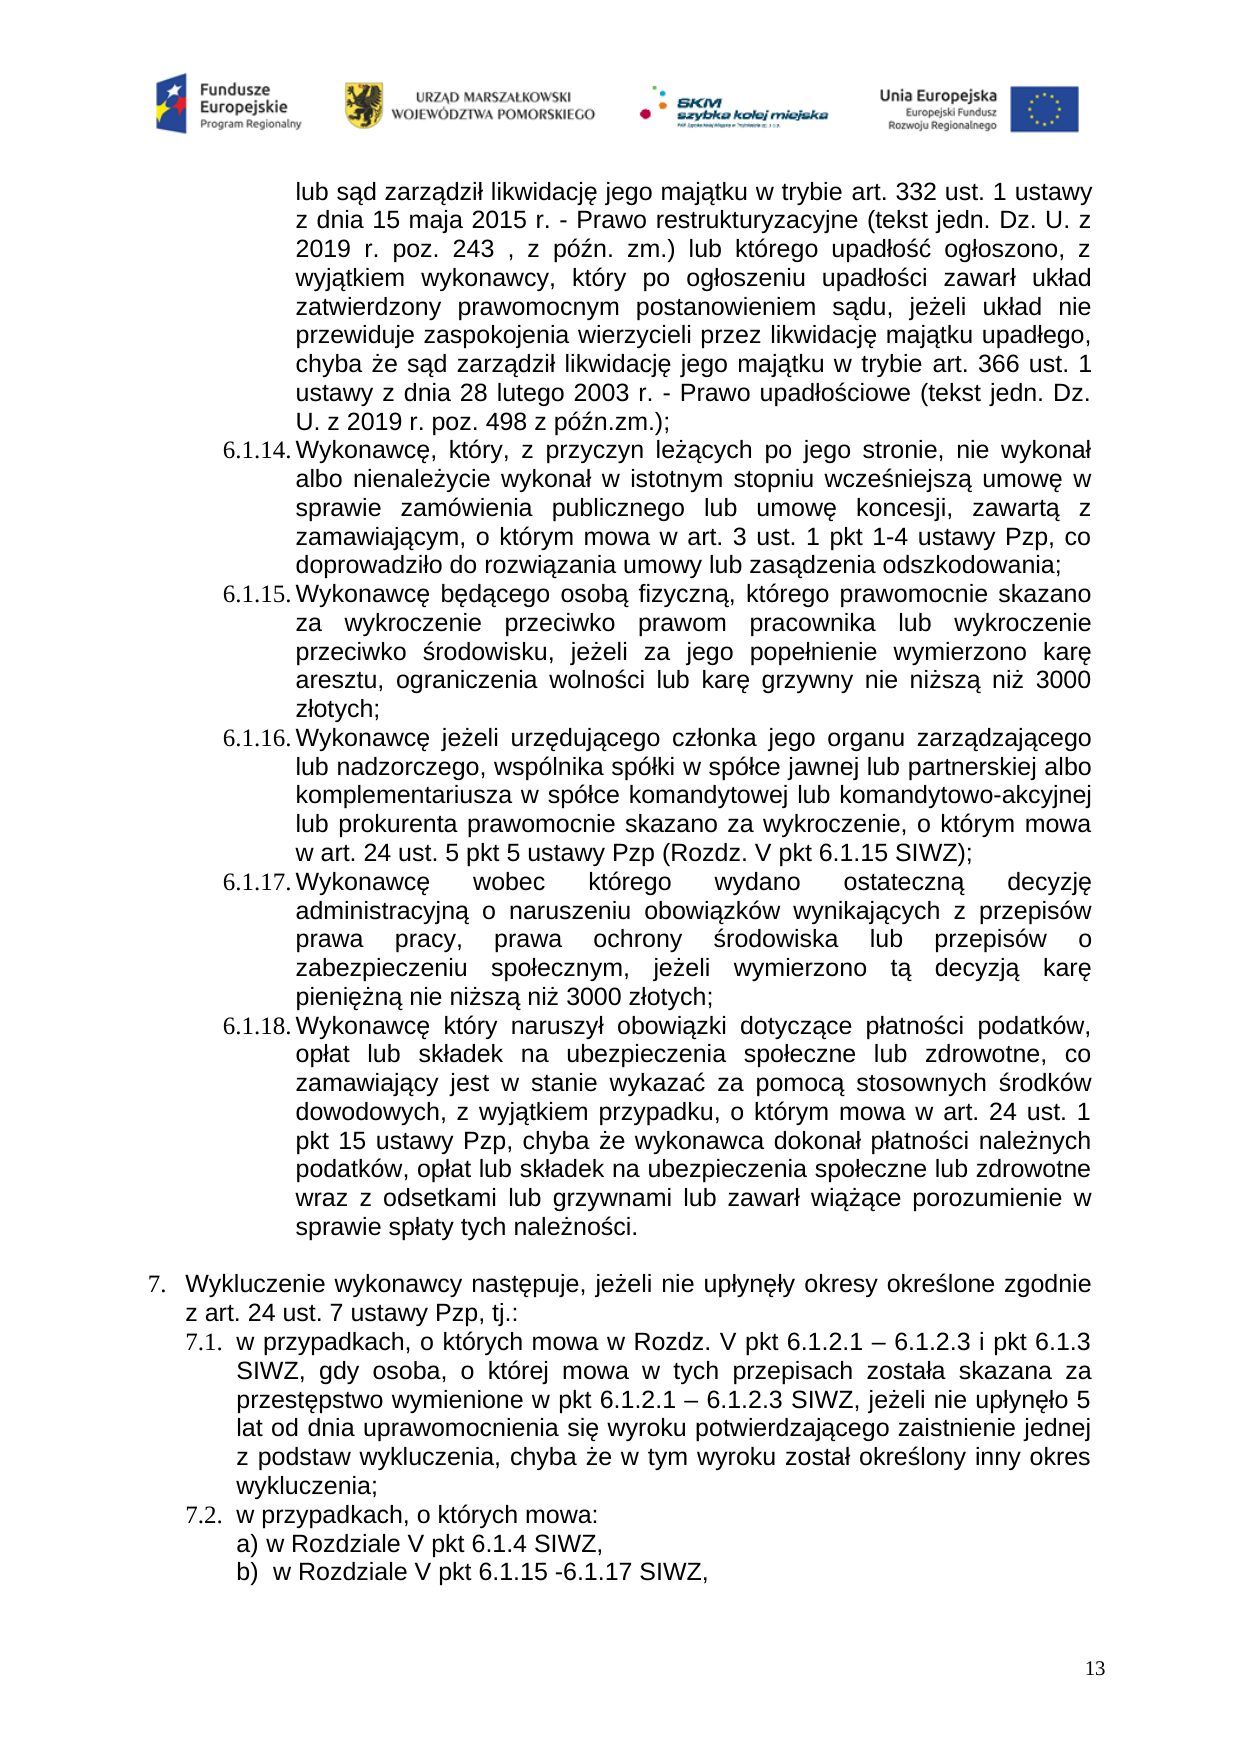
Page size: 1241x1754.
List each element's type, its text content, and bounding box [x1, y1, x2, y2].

list Wykonawcę będącego osobą fizyczną, którego prawomocnie skazano za wykroczenie przeciwko prawom pracownika lub wykroczenie przeciwko środowisku, jeżeli za jego popełnienie wymierzono karę aresztu, ograniczenia wolności lub karę grzywny nie niższą niż 3000 złotych; [223, 579, 1093, 723]
list w przypadkach, o których mowa w Rozdz. V pkt 6.1.2.1 – 6.1.2.3 i pkt 6.1.3 SIWZ, gdy osoba, o której mowa w tych przepisach została skazana za przestępstwo wymienione w pkt 6.1.2.1 – 6.1.2.3 SIWZ, jeżeli nie upłynęło 5 lat od dnia uprawomocnienia się wyroku potwierdzającego zaistnienie jednej z podstaw wykluczenia, chyba że w tym wyroku został określony inny okres wykluczenia; [185, 1327, 1093, 1500]
list Wykonawcę który naruszył obowiązki dotyczące płatności podatków, opłat lub składek na ubezpieczenia społeczne lub zdrowotne, co zamawiający jest w stanie wykazać za pomocą stosownych środków dowodowych, z wyjątkiem przypadku, o którym mowa w art. 24 ust. 1 pkt 15 ustawy Pzp, chyba że wykonawca dokonał płatności należnych podatków, opłat lub składek na ubezpieczenia społeczne lub zdrowotne wraz z odsetkami lub grzywnami lub zawarł wiążące porozumienie w sprawie spłaty tych należności. [223, 1011, 1093, 1241]
picture [147, 73, 1093, 148]
text b) w Rozdziale V pkt 6.1.15 -6.1.17 SIWZ, [236, 1557, 1093, 1586]
list w przypadkach, o których mowa: [185, 1500, 1093, 1528]
list Wykonawcę wobec którego wydano ostateczną decyzję administracyjną o naruszeniu obowiązków wynikających z przepisów prawa pracy, prawa ochrony środowiska lub przepisów o zabezpieczeniu społecznym, jeżeli wymierzono tą decyzją karę pieniężną nie niższą niż 3000 złotych; [223, 867, 1093, 1011]
list Wykonawcę jeżeli urzędującego członka jego organu zarządzającego lub nadzorczego, wspólnika spółki w spółce jawnej lub partnerskiej albo komplementariusza w spółce komandytowej lub komandytowo-akcyjnej lub prokurenta prawomocnie skazano za wykroczenie, o którym mowa w art. 24 ust. 5 pkt 5 ustawy Pzp (Rozdz. V pkt 6.1.15 SIWZ); [223, 723, 1093, 867]
text a) w Rozdziale V pkt 6.1.4 SIWZ, [236, 1528, 1093, 1557]
list Wykonawcę, który, z przyczyn leżących po jego stronie, nie wykonał albo nienależycie wykonał w istotnym stopniu wcześniejszą umowę w sprawie zamówienia publicznego lub umowę koncesji, zawartą z zamawiającym, o którym mowa w art. 3 ust. 1 pkt 1-4 ustawy Pzp, co doprowadziło do rozwiązania umowy lub zasądzenia odszkodowania; [223, 435, 1093, 579]
list Wykluczenie wykonawcy następuje, jeżeli nie upłynęły okresy określone zgodnie z art. 24 ust. 7 ustawy Pzp, tj.: [148, 1269, 1093, 1327]
